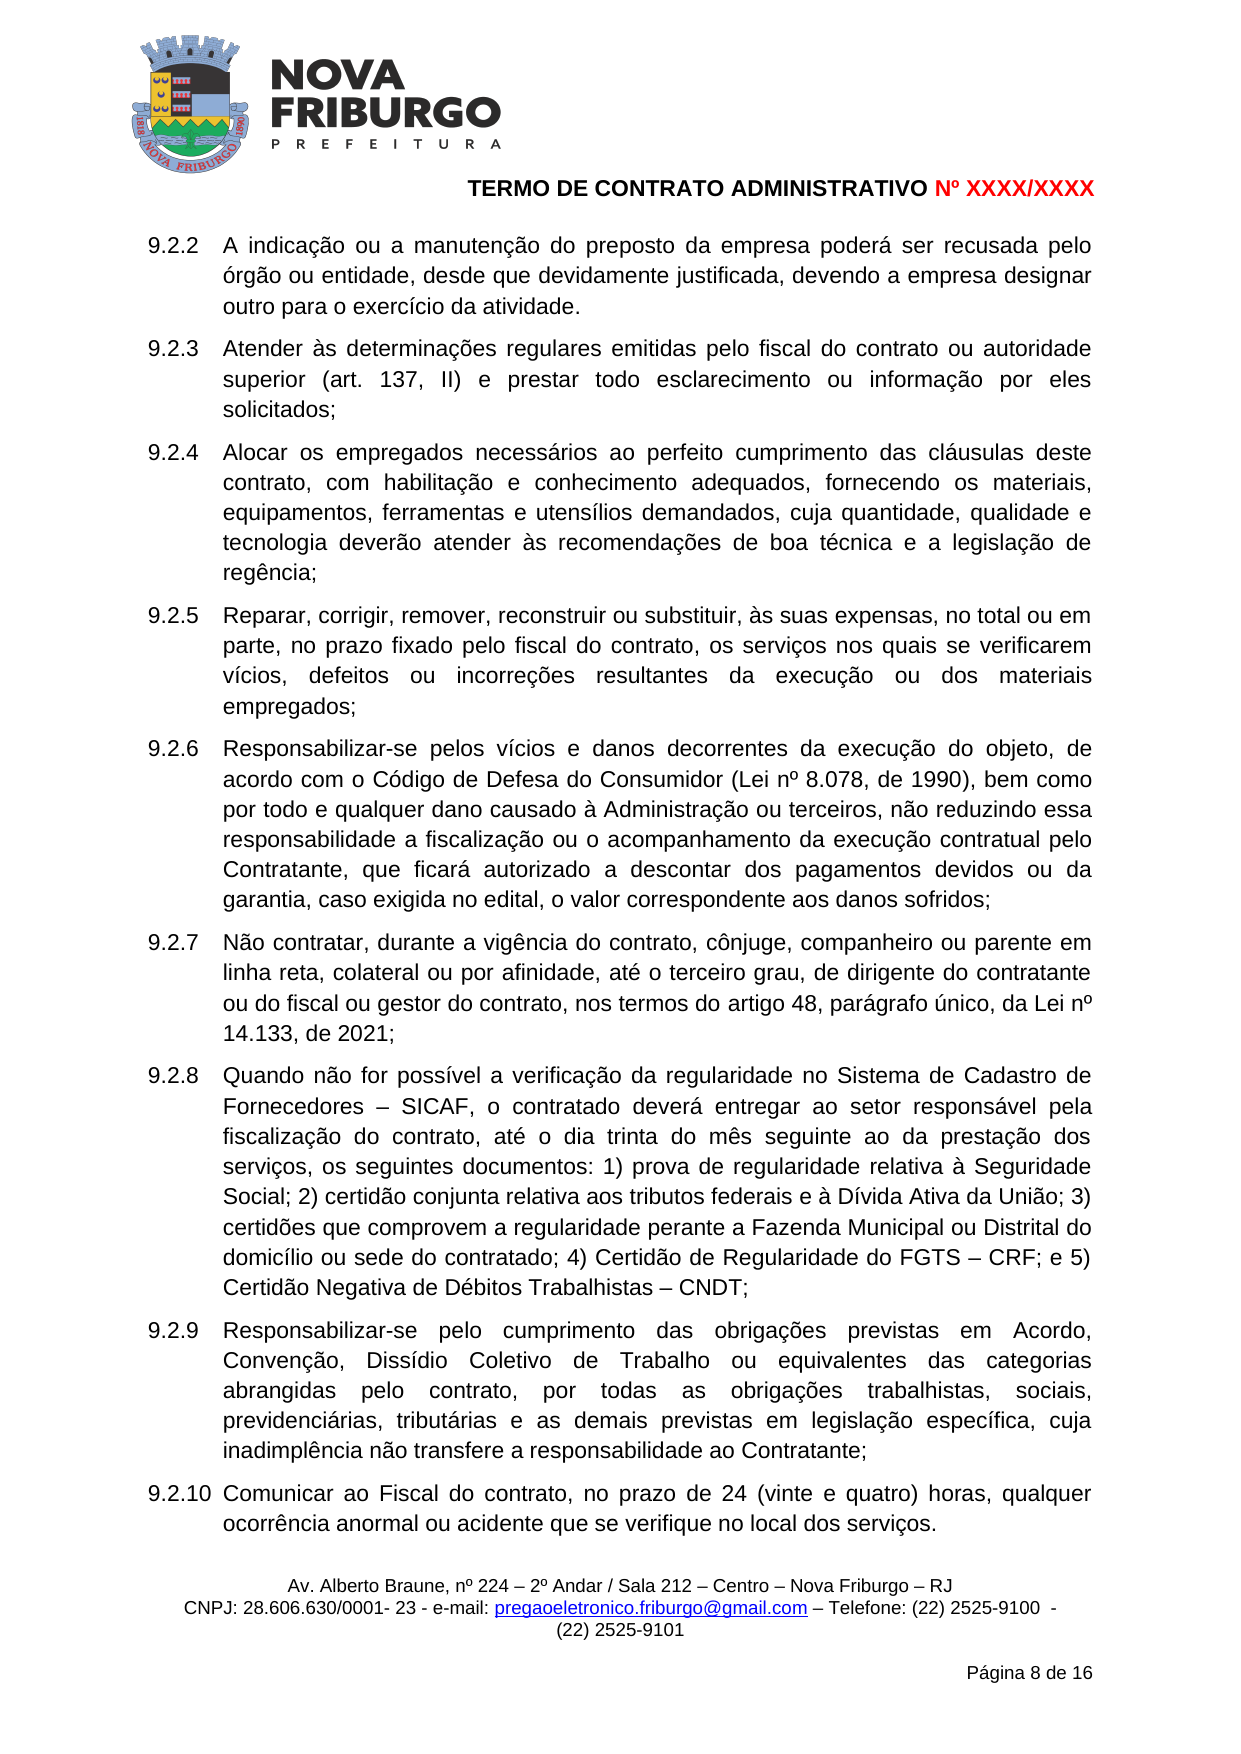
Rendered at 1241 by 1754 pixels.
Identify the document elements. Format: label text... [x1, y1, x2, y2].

list Atender às determinações regulares emitidas pelo fiscal do contrato ou autoridade superior (art. 137, II) e prestar todo esclarecimento ou informação por eles solicitados; [148, 335, 1092, 422]
list Comunicar ao Fiscal do contrato, no prazo de 24 (vinte e quatro) horas, qualquer ocorrência anormal ou acidente que se verifique no local dos serviços. [148, 1480, 1092, 1537]
picture [118, 29, 515, 175]
list Alocar os empregados necessários ao perfeito cumprimento das cláusulas deste contrato, com habilitação e conhecimento adequados, fornecendo os materiais, equipamentos, ferramentas e utensílios demandados, cuja quantidade, qualidade e tecnologia deverão atender às recomendações de boa técnica e a legislação de regência; [148, 438, 1092, 586]
list Reparar, corrigir, remover, reconstruir ou substituir, às suas expensas, no total ou em parte, no prazo fixado pelo fiscal do contrato, os serviços nos quais se verificarem vícios, defeitos ou incorreções resultantes da execução ou dos materiais empregados; [148, 602, 1092, 719]
list Não contratar, durante a vigência do contrato, cônjuge, companheiro ou parente em linha reta, colateral ou por afinidade, até o terceiro grau, de dirigente do contratante ou do fiscal ou gestor do contrato, nos termos do artigo 48, parágrafo único, da Lei nº 14.133, de 2021; [148, 929, 1092, 1046]
list Responsabilizar-se pelos vícios e danos decorrentes da execução do objeto, de acordo com o Código de Defesa do Consumidor (Lei nº 8.078, de 1990), bem como por todo e qualquer dano causado à Administração ou terceiros, não reduzindo essa responsabilidade a fiscalização ou o acompanhamento da execução contratual pelo Contratante, que ficará autorizado a descontar dos pagamentos devidos ou da garantia, caso exigida no edital, o valor correspondente aos danos sofridos; [148, 735, 1092, 913]
list Responsabilizar-se pelo cumprimento das obrigações previstas em Acordo, Convenção, Dissídio Coletivo de Trabalho ou equivalentes das categorias abrangidas pelo contrato, por todas as obrigações trabalhistas, sociais, previdenciárias, tributárias e as demais previstas em legislação específica, cuja inadimplência não transfere a responsabilidade ao Contratante; [148, 1317, 1092, 1464]
list A indicação ou a manutenção do preposto da empresa poderá ser recusada pelo órgão ou entidade, desde que devidamente justificada, devendo a empresa designar outro para o exercício da atividade. [148, 232, 1092, 319]
list Quando não for possível a verificação da regularidade no Sistema de Cadastro de Fornecedores – SICAF, o contratado deverá entregar ao setor responsável pela fiscalização do contrato, até o dia trinta do mês seguinte ao da prestação dos serviços, os seguintes documentos: 1) prova de regularidade relativa à Seguridade Social; 2) certidão conjunta relativa aos tributos federais e à Dívida Ativa da União; 3) certidões que comprovem a regularidade perante a Fazenda Municipal ou Distrital do domicílio ou sede do contratado; 4) Certidão de Regularidade do FGTS – CRF; e 5) Certidão Negativa de Débitos Trabalhistas – CNDT; [148, 1062, 1092, 1300]
